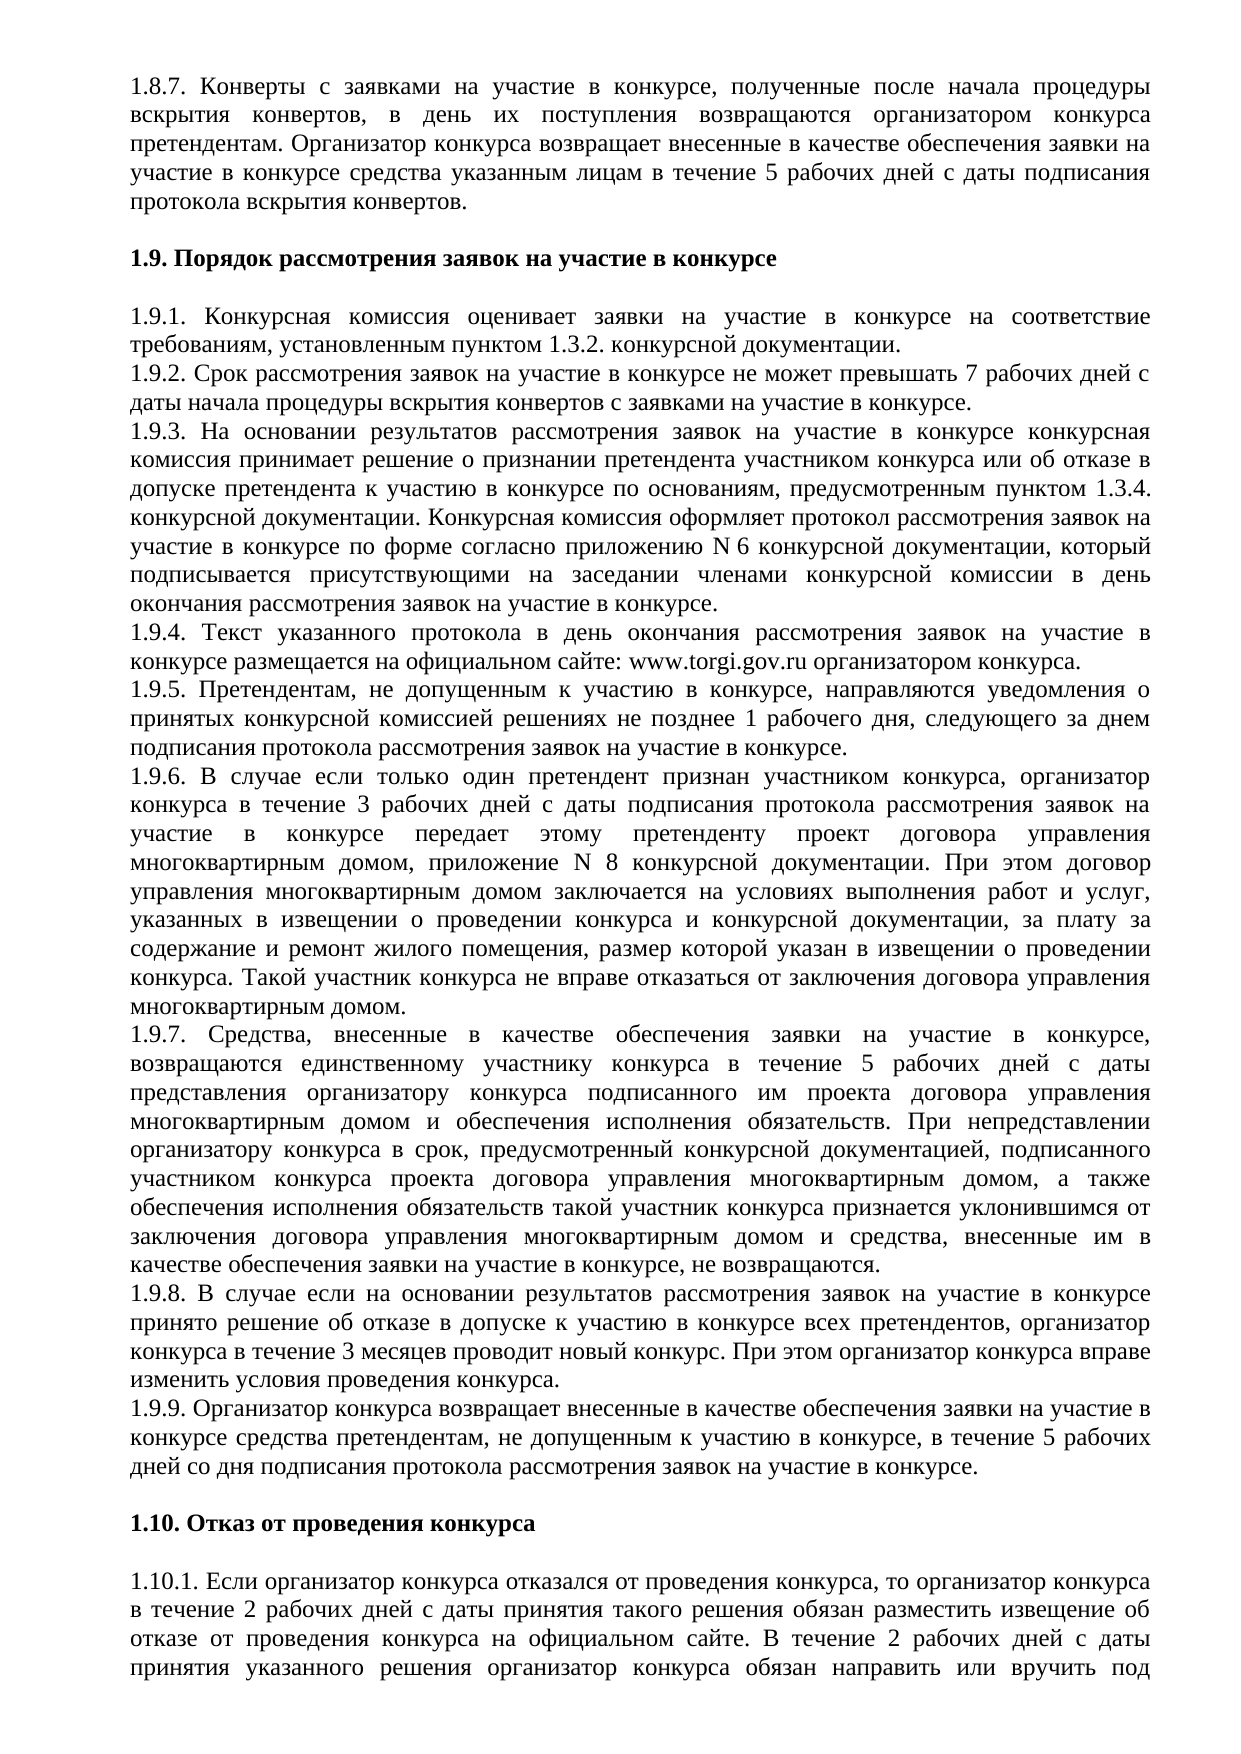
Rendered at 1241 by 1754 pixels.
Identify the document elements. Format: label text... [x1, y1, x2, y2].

text 1.10. Отказ от проведения конкурса [130, 1508, 1152, 1537]
text 1.9.6. В случае если только один претендент признан участником конкурса, организатор конкурса в течение 3 рабочих дней с даты подписания протокола рассмотрения заявок на участие в конкурсе передает этому претенденту проект договора управления многоквартирным домом, приложение N 8 конкурсной документации. При этом договор управления многоквартирным домом заключается на условиях выполнения работ и услуг, указанных в извещении о проведении конкурса и конкурсной документации, за плату за содержание и ремонт жилого помещения, размер которой указан в извещении о проведении конкурса. Такой участник конкурса не вправе отказаться от заключения договора управления многоквартирным домом. [130, 761, 1152, 1019]
text 1.8.7. Конверты с заявками на участие в конкурсе, полученные после начала процедуры вскрытия конвертов, в день их поступления возвращаются организатором конкурса претендентам. Организатор конкурса возвращает внесенные в качестве обеспечения заявки на участие в конкурсе средства указанным лицам в течение 5 рабочих дней с даты подписания протокола вскрытия конвертов. [130, 71, 1152, 214]
text 1.9.3. На основании результатов рассмотрения заявок на участие в конкурсе конкурсная комиссия принимает решение о признании претендента участником конкурса или об отказе в допуске претендента к участию в конкурсе по основаниям, предусмотренным пунктом 1.3.4. конкурсной документации. Конкурсная комиссия оформляет протокол рассмотрения заявок на участие в конкурсе по форме согласно приложению N 6 конкурсной документации, который подписывается присутствующими на заседании членами конкурсной комиссии в день окончания рассмотрения заявок на участие в конкурсе. [130, 416, 1152, 617]
text 1.9.9. Организатор конкурса возвращает внесенные в качестве обеспечения заявки на участие в конкурсе средства претендентам, не допущенным к участию в конкурсе, в течение 5 рабочих дней со дня подписания протокола рассмотрения заявок на участие в конкурсе. [130, 1393, 1152, 1479]
text 1.9.8. В случае если на основании результатов рассмотрения заявок на участие в конкурсе принято решение об отказе в допуске к участию в конкурсе всех претендентов, организатор конкурса в течение 3 месяцев проводит новый конкурс. При этом организатор конкурса вправе изменить условия проведения конкурса. [130, 1278, 1152, 1393]
text 1.9. Порядок рассмотрения заявок на участие в конкурсе [130, 243, 1152, 272]
text 1.9.5. Претендентам, не допущенным к участию в конкурсе, направляются уведомления о принятых конкурсной комиссией решениях не позднее 1 рабочего дня, следующего за днем подписания протокола рассмотрения заявок на участие в конкурсе. [130, 674, 1152, 761]
text 1.9.2. Срок рассмотрения заявок на участие в конкурсе не может превышать 7 рабочих дней с даты начала процедуры вскрытия конвертов с заявками на участие в конкурсе. [130, 358, 1152, 416]
text 1.9.4. Текст указанного протокола в день окончания рассмотрения заявок на участие в конкурсе размещается на официальном сайте: www.torgi.gov.ru организатором конкурса. [130, 617, 1152, 674]
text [130, 1566, 1152, 1681]
text 1.9.7. Средства, внесенные в качестве обеспечения заявки на участие в конкурсе, возвращаются единственному участнику конкурса в течение 5 рабочих дней с даты представления организатору конкурса подписанного им проекта договора управления многоквартирным домом и обеспечения исполнения обязательств. При непредставлении организатору конкурса в срок, предусмотренный конкурсной документацией, подписанного участником конкурса проекта договора управления многоквартирным домом, а также обеспечения исполнения обязательств такой участник конкурса признается уклонившимся от заключения договора управления многоквартирным домом и средства, внесенные им в качестве обеспечения заявки на участие в конкурсе, не возвращаются. [130, 1019, 1152, 1278]
text 1.9.1. Конкурсная комиссия оценивает заявки на участие в конкурсе на соответствие требованиям, установленным пунктом 1.3.2. конкурсной документации. [130, 301, 1152, 358]
